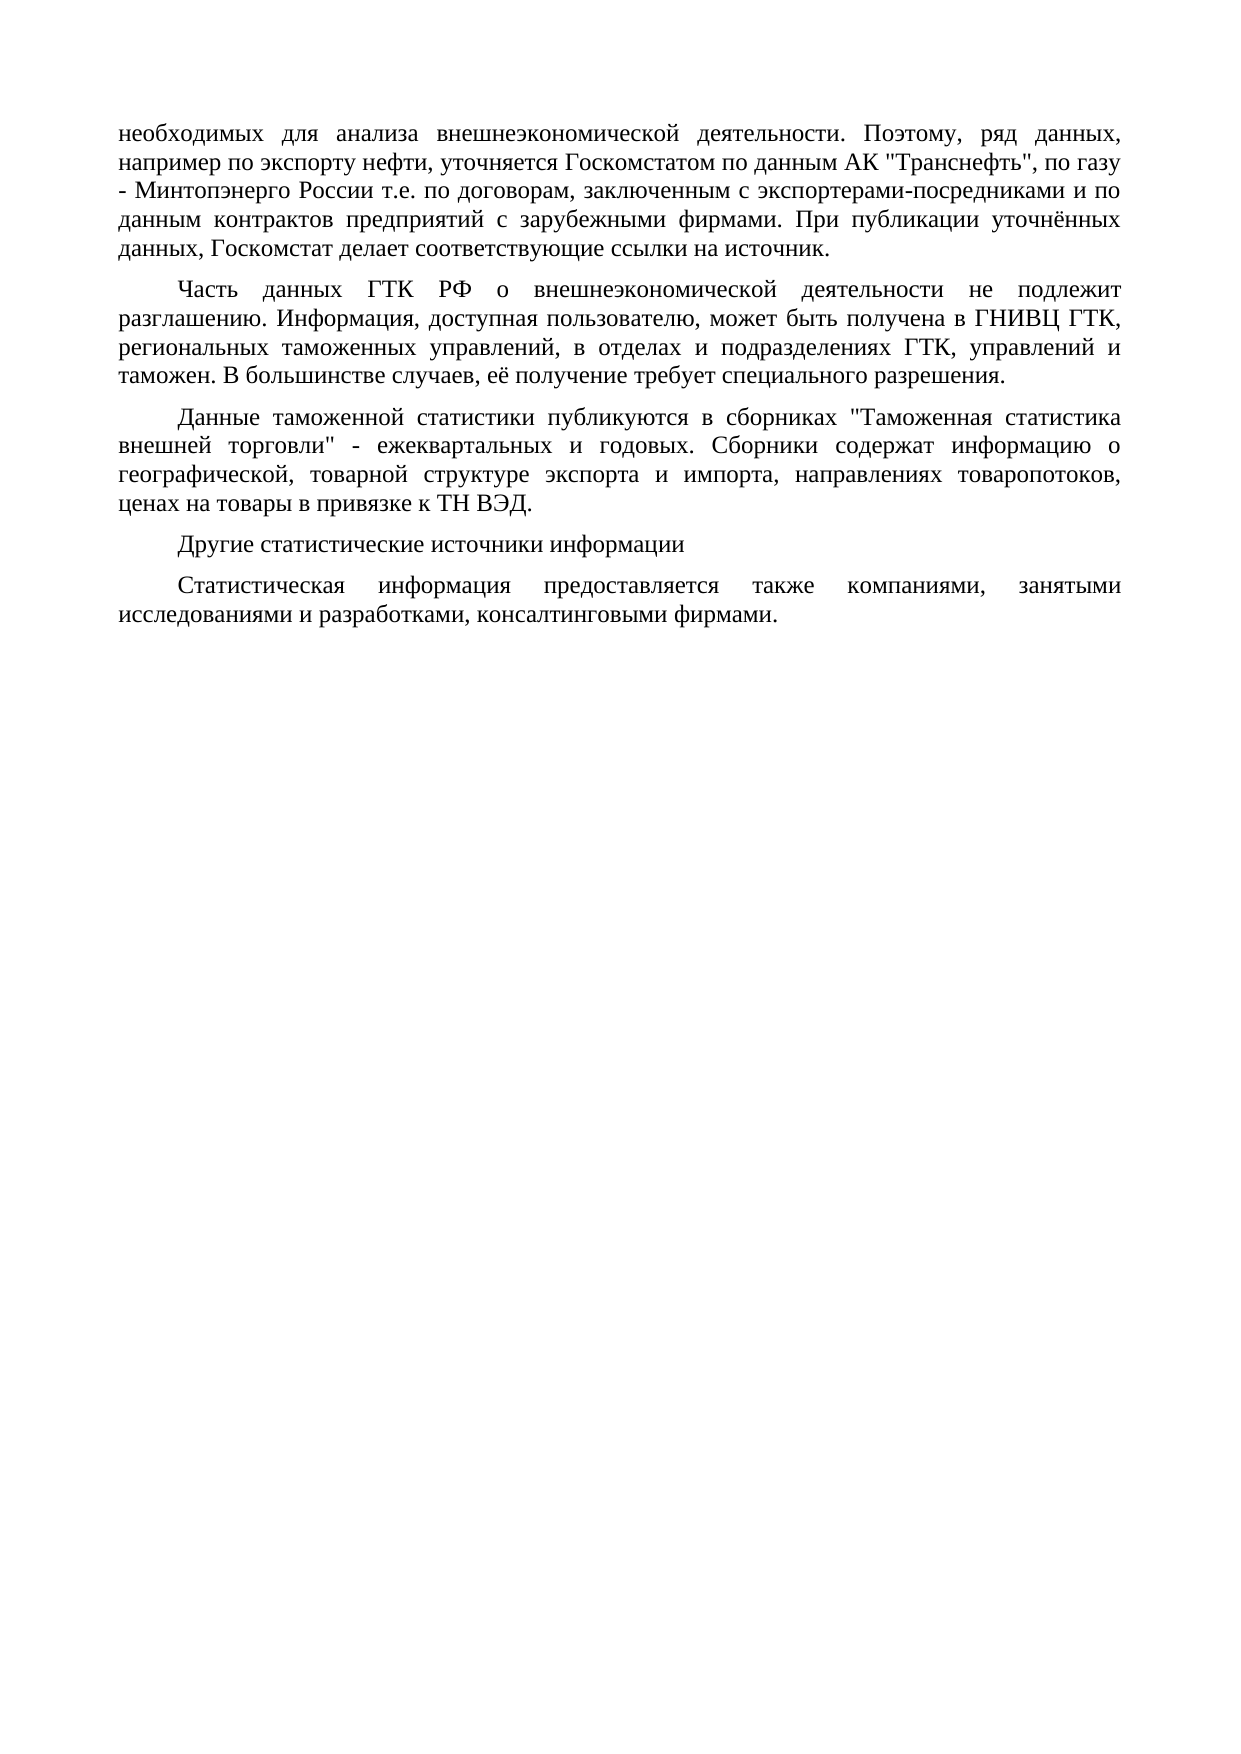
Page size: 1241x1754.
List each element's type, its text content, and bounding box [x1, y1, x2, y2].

text Статистическая информация предоставляется также компаниями, занятыми исследованиями и разработками, консалтинговыми фирмами. [118, 571, 1122, 628]
text Часть данных ГТК РФ о внешнеэкономической деятельности не подлежит разглашению. Информация, доступная пользователю, может быть получена в ГНИВЦ ГТК, региональных таможенных управлений, в отделах и подразделениях ГТК, управлений и таможен. В большинстве случаев, её получение требует специального разрешения. [118, 274, 1122, 389]
text Данные таможенной статистики публикуются в сборниках "Таможенная статистика внешней торговли" - ежеквартальных и годовых. Сборники содержат информацию о географической, товарной структуре экспорта и импорта, направлениях товаропотоков, ценах на товары в привязке к ТН ВЭД. [118, 402, 1122, 517]
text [118, 118, 1122, 262]
text Другие статистические источники информации [118, 529, 1122, 558]
